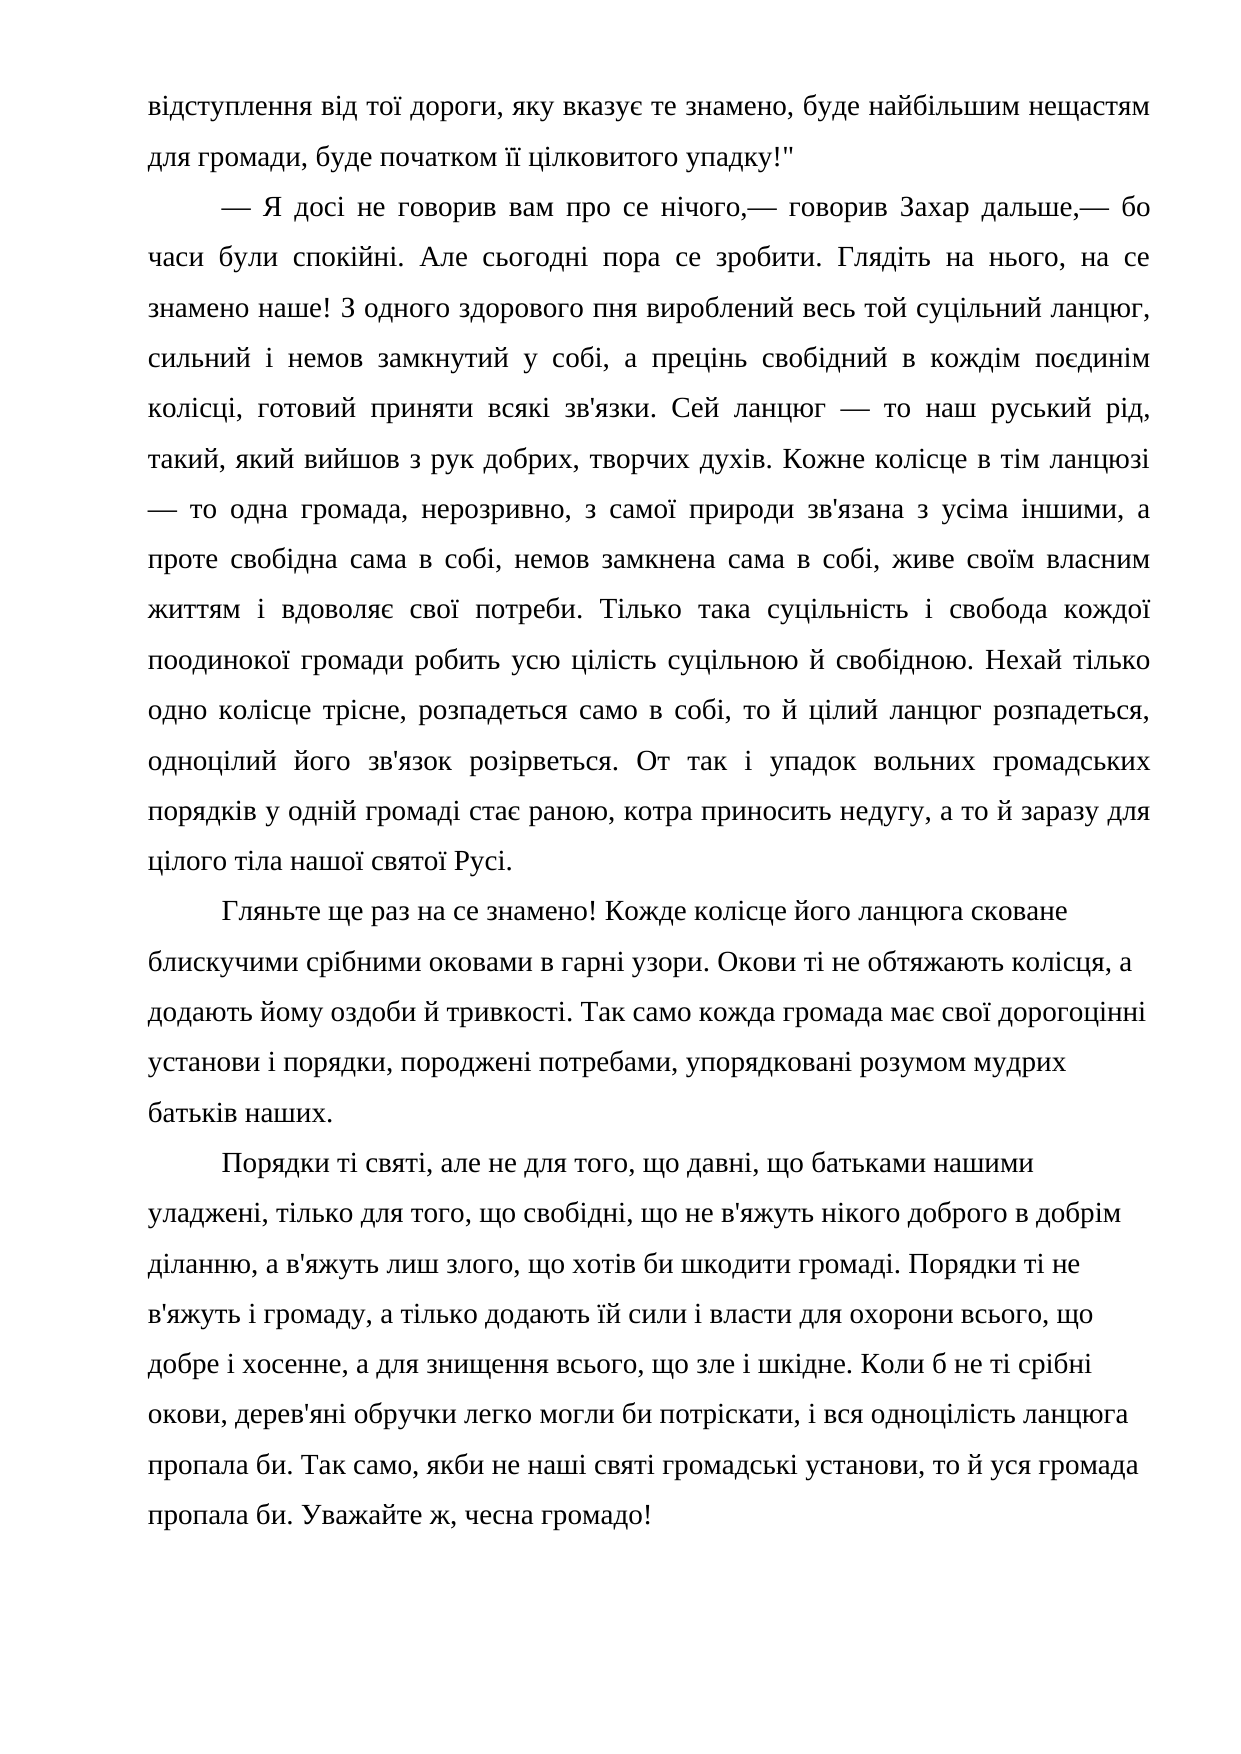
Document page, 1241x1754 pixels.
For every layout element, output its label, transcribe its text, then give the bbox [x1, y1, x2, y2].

text Гляньте ще раз на се знамено! Кожде колісце його ланцюга сковане блискучими срібними оковами в гарні узори. Окови ті не обтяжають колісця, а додають йому оздоби й тривкості. Так само кожда громада має свої дорогоцінні установи і порядки, породжені потребами, упорядковані розумом мудрих батьків наших. [148, 893, 1152, 1128]
text — Я досі не говорив вам про се нічого,— говорив Захар дальше,— бо часи були спокійні. Але сьогодні пора се зробити. Глядіть на нього, на се знамено наше! З одного здорового пня вироблений весь той суцільний ланцюг, сильний і немов замкнутий у собі, а прецінь свобідний в кождім поєдинім колісці, готовий приняти всякі зв'язки. Сей ланцюг — то наш руський рід, такий, який вийшов з рук добрих, творчих духів. Кожне колісце в тім ланцюзі — то одна громада, нерозривно, з самої природи зв'язана з усіма іншими, а проте свобідна сама в собі, немов замкнена сама в собі, живе своїм власним життям і вдоволяє свої потреби. Тілько така суцільність і свобода кождої поодинокої громади робить усю цілість суцільною й свобідною. Нехай тілько одно колісце трісне, розпадеться само в собі, то й цілий ланцюг розпадеться, одноцілий його зв'язок розірветься. От так і упадок вольних громадських порядків у одній громаді стає раною, котра приносить недугу, а то й заразу для цілого тіла нашої святої Русі. [148, 189, 1152, 877]
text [148, 88, 1152, 172]
text Порядки ті святі, але не для того, що давні, що батьками нашими уладжені, тілько для того, що свобідні, що не в'яжуть нікого доброго в добрім діланню, а в'яжуть лиш злого, що хотів би шкодити громаді. Порядки ті не в'яжуть і громаду, а тілько додають їй сили і власти для охорони всього, що добре і хосенне, а для знищення всього, що зле і шкідне. Коли б не ті срібні окови, дерев'яні обручки легко могли би потріскати, і вся одноцілість ланцюга пропала би. Так само, якби не наші святі громадські установи, то й уся громада пропала би. Уважайте ж, чесна громадо! [148, 1145, 1152, 1531]
